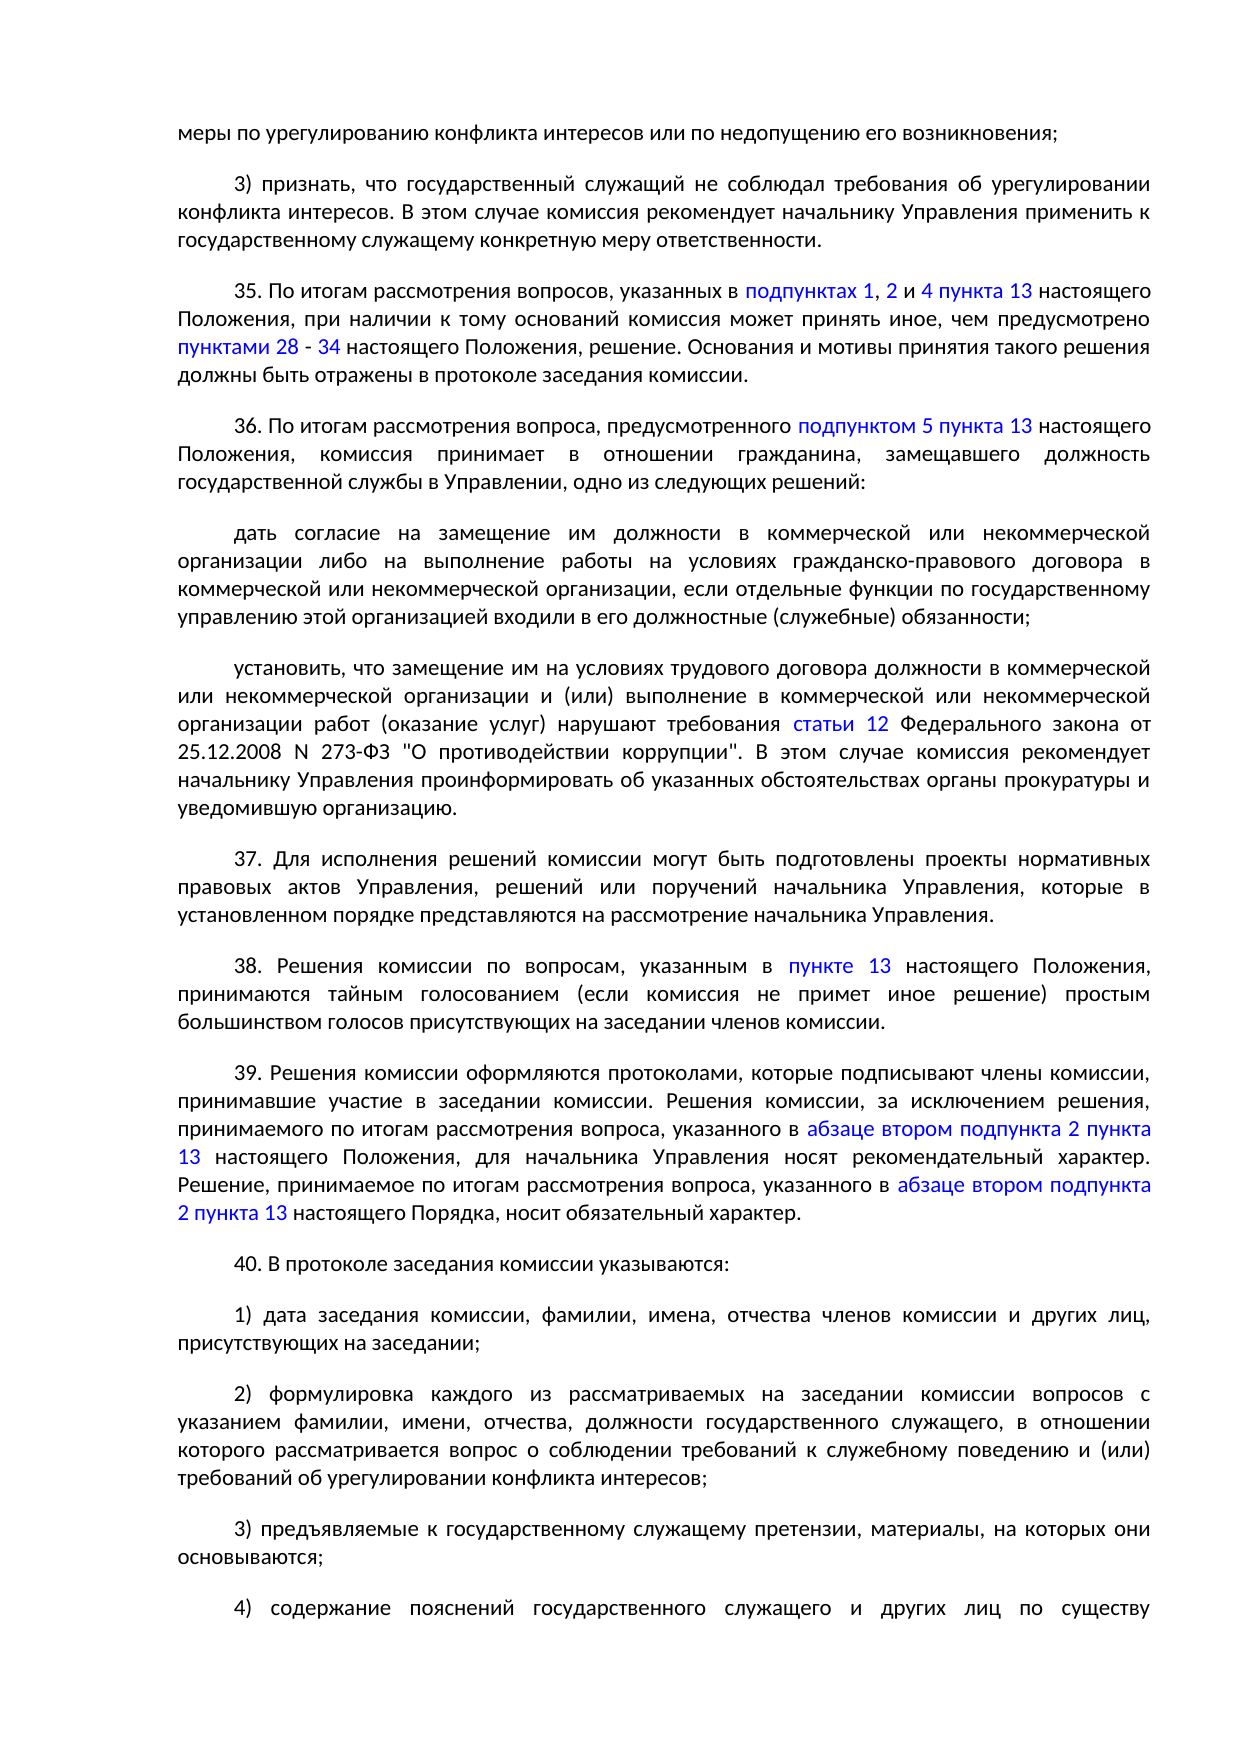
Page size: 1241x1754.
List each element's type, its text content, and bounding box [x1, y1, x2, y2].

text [177, 118, 1152, 146]
text 1) дата заседания комиссии, фамилии, имена, отчества членов комиссии и других лиц, присутствующих на заседании; [177, 1300, 1152, 1356]
text 37. Для исполнения решений комиссии могут быть подготовлены проекты нормативных правовых актов Управления, решений или поручений начальника Управления, которые в установленном порядке представляются на рассмотрение начальника Управления. [177, 844, 1152, 928]
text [177, 1593, 1152, 1621]
text 39. Решения комиссии оформляются протоколами, которые подписывают члены комиссии, принимавшие участие в заседании комиссии. Решения комиссии, за исключением решения, принимаемого по итогам рассмотрения вопроса, указанного в абзаце втором подпункта 2 пункта 13 настоящего Положения, для начальника Управления носят рекомендательный характер. Решение, принимаемое по итогам рассмотрения вопроса, указанного в абзаце втором подпункта 2 пункта 13 настоящего Порядка, носит обязательный характер. [177, 1058, 1152, 1226]
text 35. По итогам рассмотрения вопросов, указанных в подпунктах 1, 2 и 4 пункта 13 настоящего Положения, при наличии к тому оснований комиссия может принять иное, чем предусмотрено пунктами 28 - 34 настоящего Положения, решение. Основания и мотивы принятия такого решения должны быть отражены в протоколе заседания комиссии. [177, 276, 1152, 388]
text дать согласие на замещение им должности в коммерческой или некоммерческой организации либо на выполнение работы на условиях гражданско-правового договора в коммерческой или некоммерческой организации, если отдельные функции по государственному управлению этой организацией входили в его должностные (служебные) обязанности; [177, 518, 1152, 630]
text 38. Решения комиссии по вопросам, указанным в пункте 13 настоящего Положения, принимаются тайным голосованием (если комиссия не примет иное решение) простым большинством голосов присутствующих на заседании членов комиссии. [177, 951, 1152, 1035]
text 40. В протоколе заседания комиссии указываются: [177, 1249, 1152, 1277]
text 36. По итогам рассмотрения вопроса, предусмотренного подпунктом 5 пункта 13 настоящего Положения, комиссия принимает в отношении гражданина, замещавшего должность государственной службы в Управлении, одно из следующих решений: [177, 411, 1152, 495]
text установить, что замещение им на условиях трудового договора должности в коммерческой или некоммерческой организации и (или) выполнение в коммерческой или некоммерческой организации работ (оказание услуг) нарушают требования статьи 12 Федерального закона от 25.12.2008 N 273-ФЗ "О противодействии коррупции". В этом случае комиссия рекомендует начальнику Управления проинформировать об указанных обстоятельствах органы прокуратуры и уведомившую организацию. [177, 653, 1152, 821]
text 3) предъявляемые к государственному служащему претензии, материалы, на которых они основываются; [177, 1514, 1152, 1570]
text 2) формулировка каждого из рассматриваемых на заседании комиссии вопросов с указанием фамилии, имени, отчества, должности государственного служащего, в отношении которого рассматривается вопрос о соблюдении требований к служебному поведению и (или) требований об урегулировании конфликта интересов; [177, 1379, 1152, 1491]
text 3) признать, что государственный служащий не соблюдал требования об урегулировании конфликта интересов. В этом случае комиссия рекомендует начальнику Управления применить к государственному служащему конкретную меру ответственности. [177, 169, 1152, 253]
